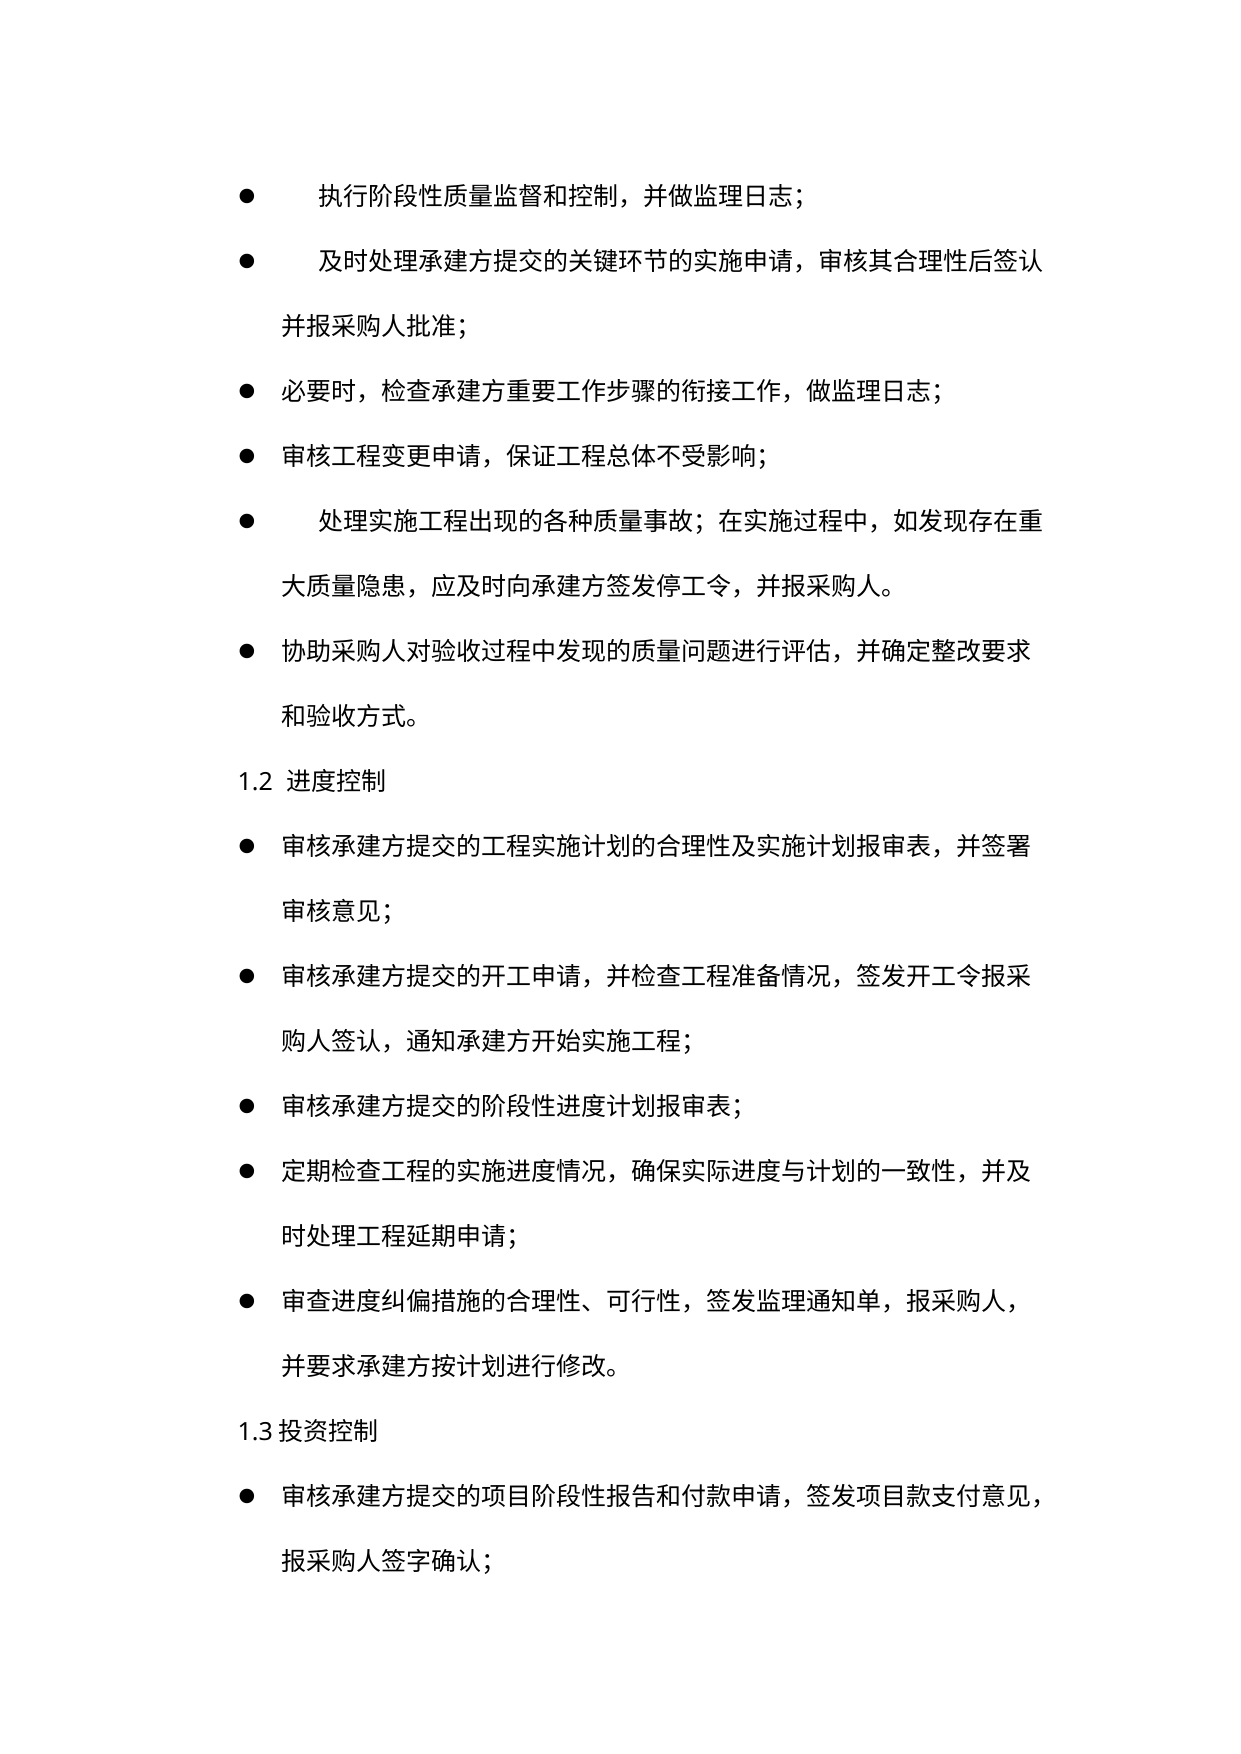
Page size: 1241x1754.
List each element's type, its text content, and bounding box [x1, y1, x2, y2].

list 处理实施工程出现的各种质量事故；在实施过程中，如发现存在重大质量隐患，应及时向承建方签发停工令，并报采购人。 [237, 487, 1053, 617]
list 审核承建方提交的项目阶段性报告和付款申请，签发项目款支付意见，报采购人签字确认； [237, 1462, 1053, 1592]
list 审核承建方提交的开工申请，并检查工程准备情况，签发开工令报采购人签认，通知承建方开始实施工程； [237, 942, 1053, 1072]
list 执行阶段性质量监督和控制，并做监理日志； [237, 162, 1053, 227]
list 审查进度纠偏措施的合理性、可行性，签发监理通知单，报采购人，并要求承建方按计划进行修改。 [237, 1267, 1053, 1397]
text 1.2 进度控制 [187, 747, 1053, 812]
list 必要时，检查承建方重要工作步骤的衔接工作，做监理日志； [237, 357, 1053, 422]
list 审核承建方提交的工程实施计划的合理性及实施计划报审表，并签署审核意见； [237, 812, 1053, 942]
list 协助采购人对验收过程中发现的质量问题进行评估，并确定整改要求和验收方式。 [237, 617, 1053, 747]
list 审核工程变更申请，保证工程总体不受影响； [237, 422, 1053, 487]
list 及时处理承建方提交的关键环节的实施申请，审核其合理性后签认并报采购人批准； [237, 227, 1053, 357]
text 1.3投资控制 [187, 1397, 1053, 1462]
list 定期检查工程的实施进度情况，确保实际进度与计划的一致性，并及时处理工程延期申请； [237, 1137, 1053, 1267]
list 审核承建方提交的阶段性进度计划报审表； [237, 1072, 1053, 1137]
